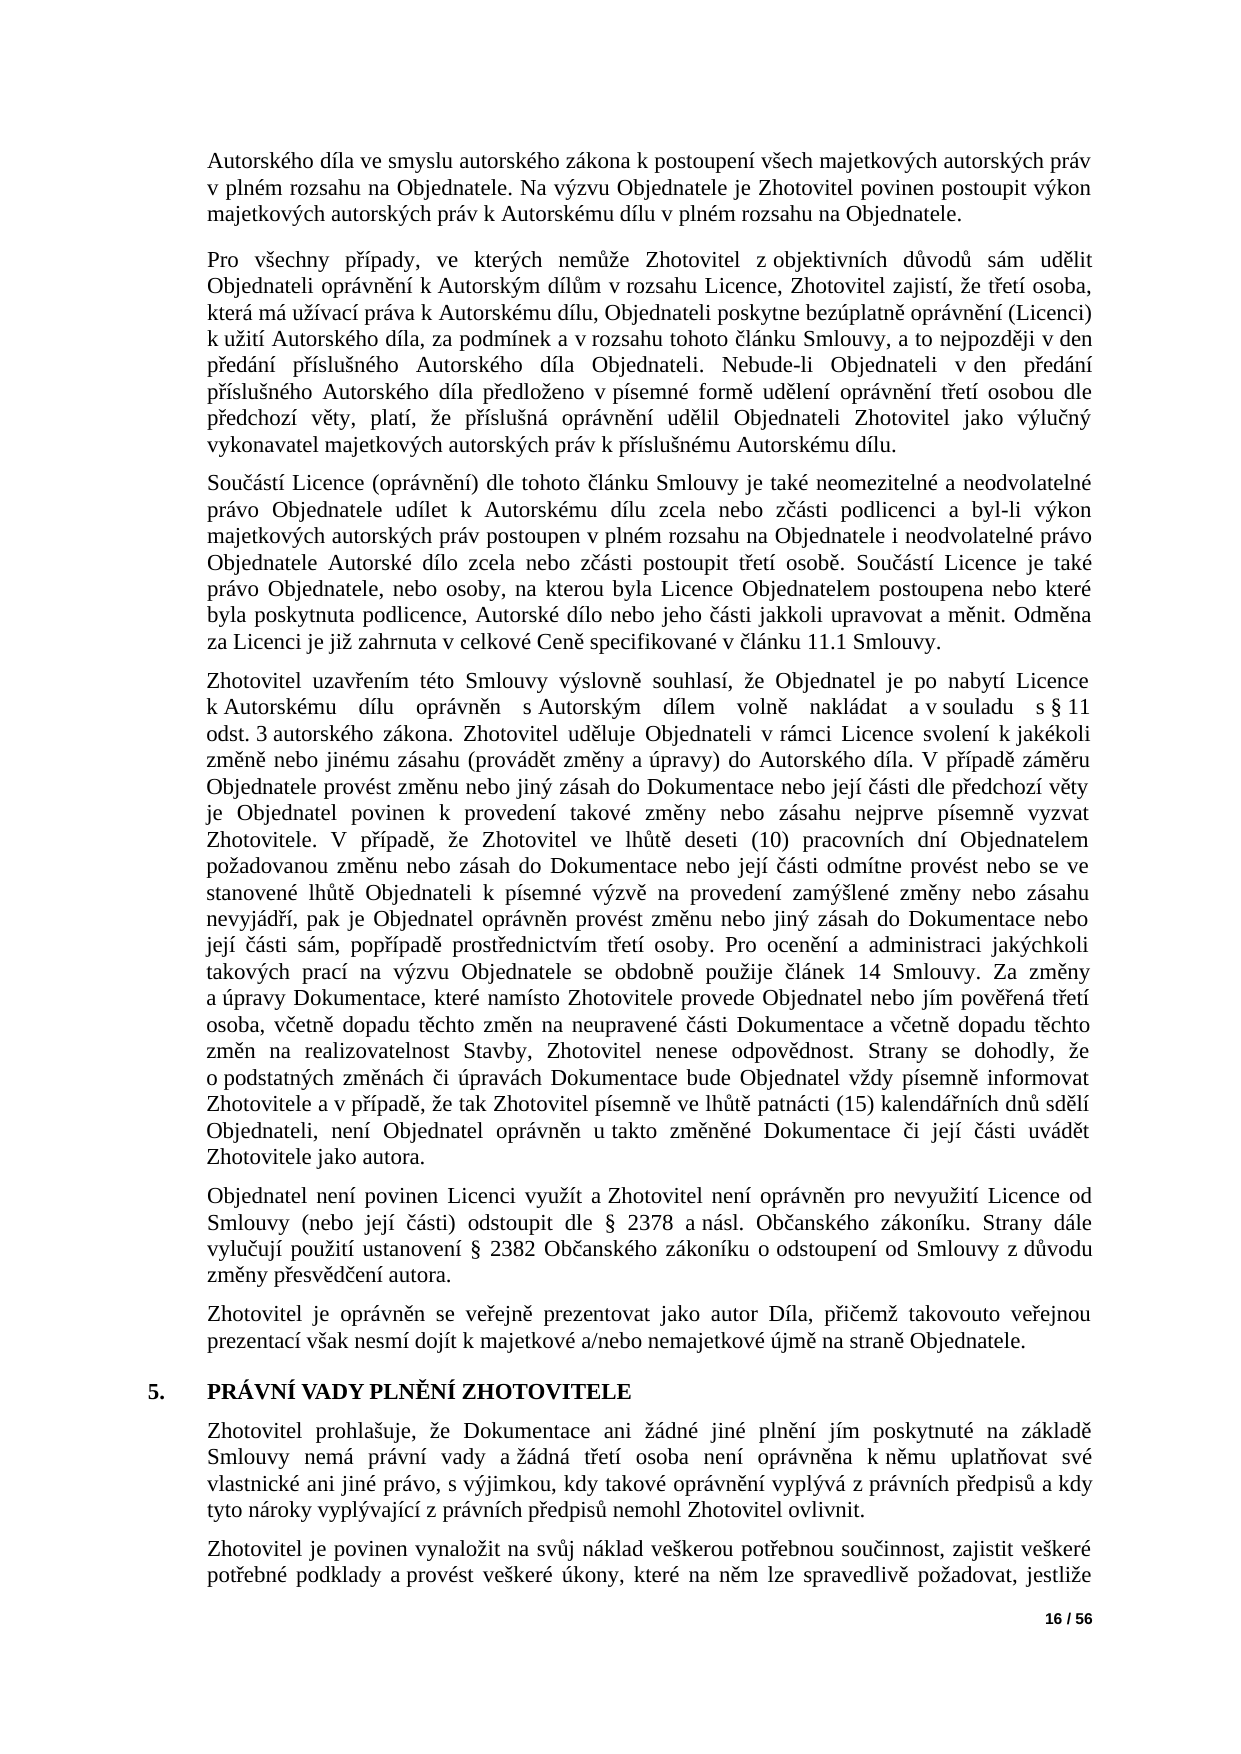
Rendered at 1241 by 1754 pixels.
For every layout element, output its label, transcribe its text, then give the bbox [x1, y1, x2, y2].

text Objednatel není povinen Licenci využít a Zhotovitel není oprávněn pro nevyužití Licence od Smlouvy (nebo její části) odstoupit dle § 2378 a násl. Občanského zákoníku. Strany dále vylučují použití ustanovení § 2382 Občanského zákoníku o odstoupení od Smlouvy z důvodu změny přesvědčení autora. [207, 1182, 1092, 1288]
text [207, 1535, 1092, 1588]
text Zhotovitel uzavřením této Smlouvy výslovně souhlasí, že Objednatel je po nabytí Licence k Autorskému dílu oprávněn s Autorským dílem volně nakládat a v souladu s § 11 odst. 3 autorského zákona. Zhotovitel uděluje Objednateli v rámci Licence svolení k jakékoli změně nebo jinému zásahu (provádět změny a úpravy) do Autorského díla. V případě záměru Objednatele provést změnu nebo jiný zásah do Dokumentace nebo její části dle předchozí věty je Objednatel povinen k provedení takové změny nebo zásahu nejprve písemně vyzvat Zhotovitele. V případě, že Zhotovitel ve lhůtě deseti (10) pracovních dní Objednatelem požadovanou změnu nebo zásah do Dokumentace nebo její části odmítne provést nebo se ve stanovené lhůtě Objednateli k písemné výzvě na provedení zamýšlené změny nebo zásahu nevyjádří, pak je Objednatel oprávněn provést změnu nebo jiný zásah do Dokumentace nebo její části sám, popřípadě prostřednictvím třetí osoby. Pro ocenění a administraci jakýchkoli takových prací na výzvu Objednatele se obdobně použije článek 14 Smlouvy. Za změny a úpravy Dokumentace, které namísto Zhotovitele provede Objednatel nebo jím pověřená třetí osoba, včetně dopadu těchto změn na neupravené části Dokumentace a včetně dopadu těchto změn na realizovatelnost Stavby, Zhotovitel nenese odpovědnost. Strany se dohodly, že o podstatných změnách či úpravách Dokumentace bude Objednatel vždy písemně informovat Zhotovitele a v případě, že tak Zhotovitel písemně ve lhůtě patnácti (15) kalendářních dnů sdělí Objednateli, není Objednatel oprávněn u takto změněné Dokumentace či její části uvádět Zhotovitele jako autora. [206, 667, 1090, 1170]
text Zhotovitel prohlašuje, že Dokumentace ani žádné jiné plnění jím poskytnuté na základě Smlouvy nemá právní vady a žádná třetí osoba není oprávněna k němu uplatňovat své vlastnické ani jiné právo, s výjimkou, kdy takové oprávnění vyplývá z právních předpisů a kdy tyto nároky vyplývající z právních předpisů nemohl Zhotovitel ovlivnit. [207, 1417, 1092, 1523]
text Pro všechny případy, ve kterých nemůže Zhotovitel z objektivních důvodů sám udělit Objednateli oprávnění k Autorským dílům v rozsahu Licence, Zhotovitel zajistí, že třetí osoba, která má užívací práva k Autorskému dílu, Objednateli poskytne bezúplatně oprávnění (Licenci) k užití Autorského díla, za podmínek a v rozsahu tohoto článku Smlouvy, a to nejpozději v den předání příslušného Autorského díla Objednateli. Nebude-li Objednateli v den předání příslušného Autorského díla předloženo v písemné formě udělení oprávnění třetí osobou dle předchozí věty, platí, že příslušná oprávnění udělil Objednateli Zhotovitel jako výlučný vykonavatel majetkových autorských práv k příslušnému Autorskému dílu. [207, 246, 1092, 457]
text Zhotovitel je oprávněn se veřejně prezentovat jako autor Díla, přičemž takovouto veřejnou prezentací však nesmí dojít k majetkové a/nebo nemajetkové újmě na straně Objednatele. [207, 1300, 1092, 1353]
subtitle PRÁVNÍ VADY PLNĚNÍ ZHOTOVITELE [148, 1378, 1092, 1405]
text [207, 148, 1092, 227]
text Součástí Licence (oprávnění) dle tohoto článku Smlouvy je také neomezitelné a neodvolatelné právo Objednatele udílet k Autorskému dílu zcela nebo zčásti podlicenci a byl-li výkon majetkových autorských práv postoupen v plném rozsahu na Objednatele i neodvolatelné právo Objednatele Autorské dílo zcela nebo zčásti postoupit třetí osobě. Součástí Licence je také právo Objednatele, nebo osoby, na kterou byla Licence Objednatelem postoupena nebo které byla poskytnuta podlicence, Autorské dílo nebo jeho části jakkoli upravovat a měnit. Odměna za Licenci je již zahrnuta v celkové Ceně specifikované v článku 11.1 Smlouvy. [207, 469, 1092, 654]
